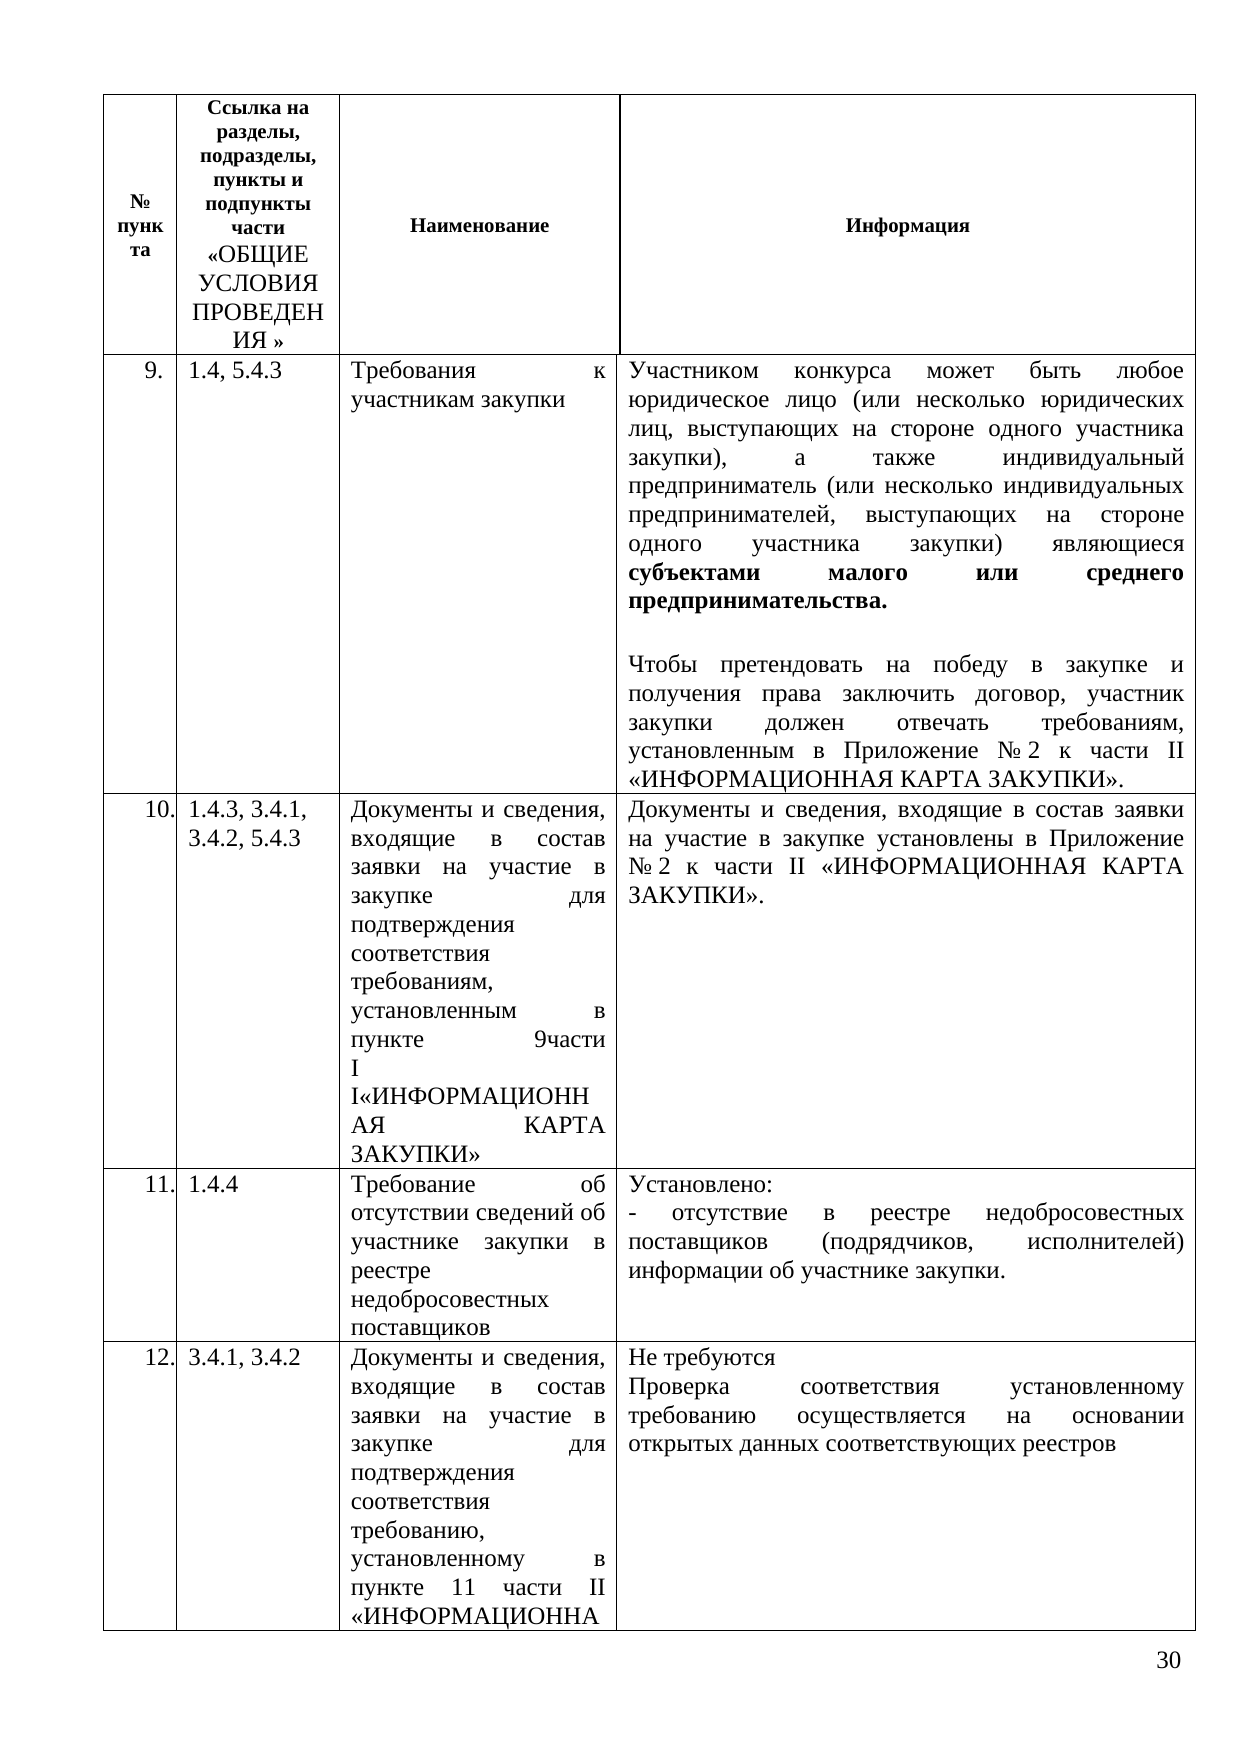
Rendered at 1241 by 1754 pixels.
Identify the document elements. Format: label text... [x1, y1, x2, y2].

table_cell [340, 1342, 616, 1630]
table_cell [104, 1169, 176, 1341]
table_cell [617, 1342, 1195, 1630]
table_cell Требования к участникам закупки [340, 355, 616, 793]
table_header Наименование [340, 95, 619, 354]
table_cell 1.4.3, 3.4.1, 3.4.2, 5.4.3 [177, 794, 339, 1168]
table_cell Документы и сведения, входящие в состав заявки на участие в закупке для подтверждения соответствия требованиям, установленным в пункте 9части II«ИНФОРМАЦИОННАЯ КАРТА ЗАКУПКИ» [340, 794, 616, 1168]
table_cell 1.4, 5.4.3 [177, 355, 339, 793]
table_cell Требование об отсутствии сведений об участнике закупки в реестре недобросовестных поставщиков [340, 1169, 616, 1341]
table_cell [104, 794, 176, 1168]
table_cell [104, 355, 176, 793]
table_cell [104, 1342, 176, 1630]
table_cell Установлено: - отсутствие в реестре недобросовестных поставщиков (подрядчиков, исполнителей) информации об участнике закупки. [617, 1169, 1195, 1341]
table_cell 3.4.1, 3.4.2 [177, 1342, 339, 1630]
table_header Ссылка на разделы, подразделы, пункты и подпункты части «ОБЩИЕ УСЛОВИЯ ПРОВЕДЕНИЯ » [177, 95, 339, 354]
table_header № пункта [104, 95, 176, 354]
table_cell 1.4.4 [177, 1169, 339, 1341]
table_cell Участником конкурса может быть любое юридическое лицо (или несколько юридических лиц, выступающих на стороне одного участника закупки), а также индивидуальный предприниматель (или несколько индивидуальных предпринимателей, выступающих на стороне одного участника закупки) являющиеся субъектами малого или среднего предпринимательства. Чтобы претендовать на победу в закупке и получения права заключить договор, участник закупки должен отвечать требованиям, установленным в Приложение № 2 к части II «ИНФОРМАЦИОННАЯ КАРТА ЗАКУПКИ». [617, 355, 1195, 793]
table_cell Документы и сведения, входящие в состав заявки на участие в закупке установлены в Приложение № 2 к части II «ИНФОРМАЦИОННАЯ КАРТА ЗАКУПКИ». [617, 794, 1195, 1168]
table_header Информация [621, 95, 1195, 354]
